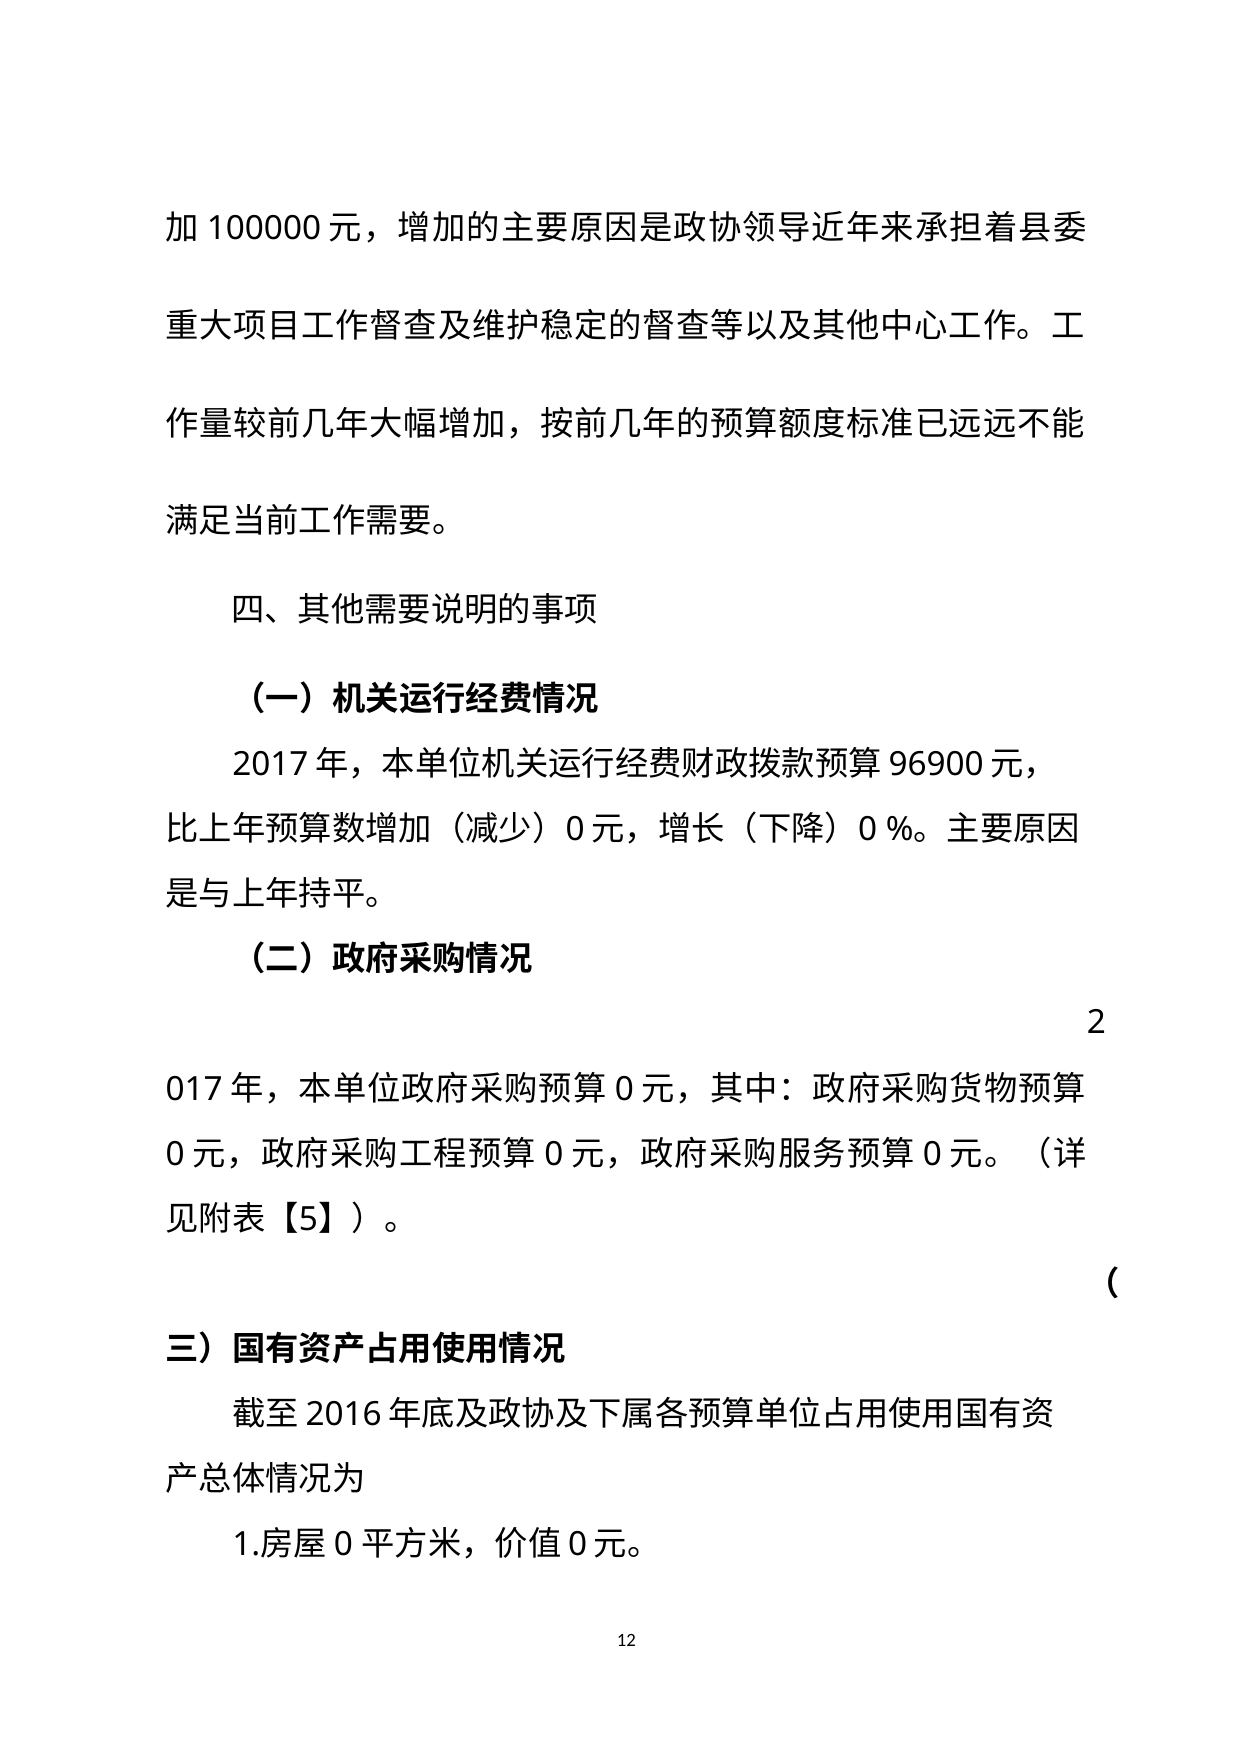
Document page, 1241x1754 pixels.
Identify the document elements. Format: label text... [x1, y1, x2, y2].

text 2017年，本单位机关运行经费财政拨款预算96900元，比上年预算数增加（减少）0元，增长（下降）0 %。主要原因是与上年持平。 [165, 728, 1087, 923]
text 截至2016年底及政协及下属各预算单位占用使用国有资产总体情况为 [165, 1378, 1087, 1508]
text （二）政府采购情况 [165, 923, 1087, 988]
text （一）机关运行经费情况 [165, 663, 1087, 728]
text （三）国有资产占用使用情况 [165, 1248, 1087, 1378]
text 1.房屋0 平方米，价值0元。 [165, 1508, 1087, 1573]
text 四、其他需要说明的事项 [165, 574, 1087, 639]
text 2017年，本单位政府采购预算0元，其中：政府采购货物预算0元，政府采购工程预算0元，政府采购服务预算0元。（详见附表【5】）。 [165, 988, 1087, 1248]
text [165, 193, 1087, 550]
